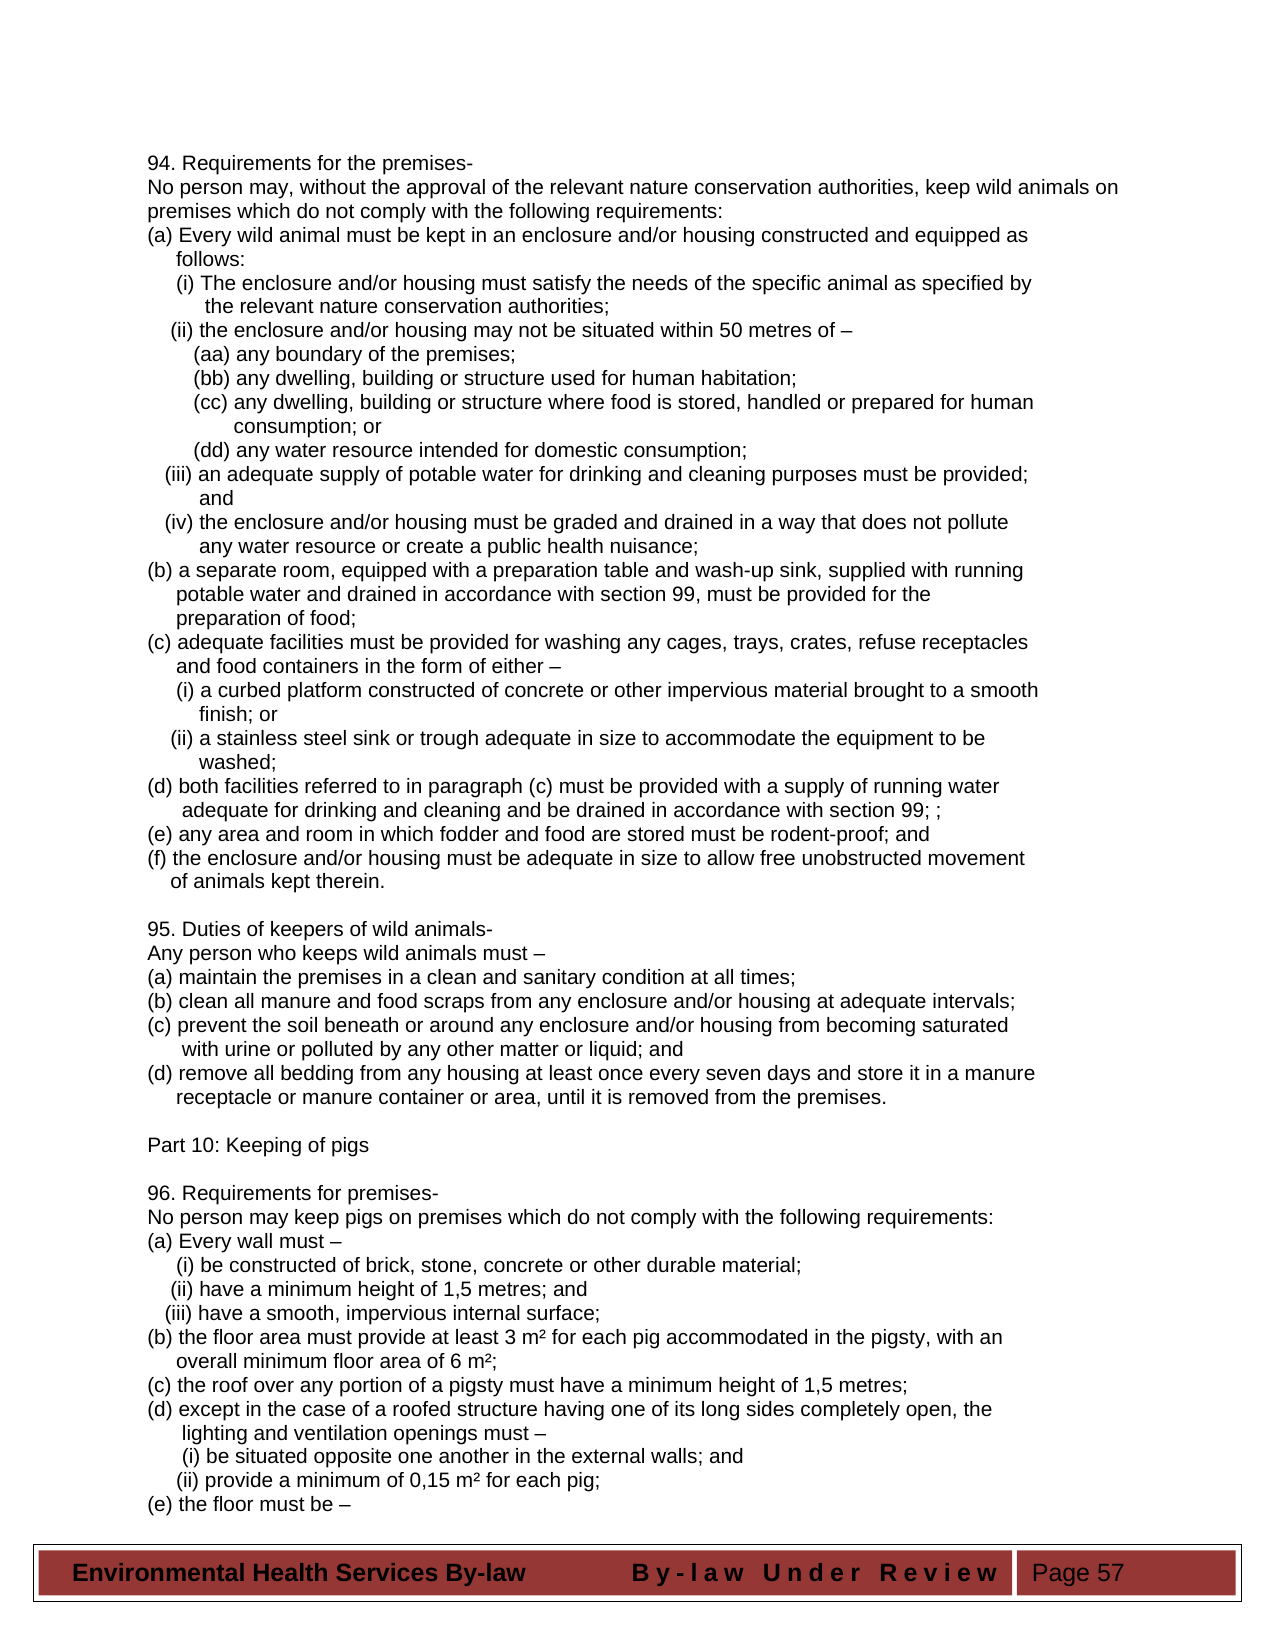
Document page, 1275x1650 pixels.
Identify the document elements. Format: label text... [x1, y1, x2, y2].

text consumption; or [147, 414, 1153, 438]
text potable water and drained in accordance with section 99, must be provided for the [147, 582, 1153, 606]
text (a) Every wall must – [147, 1229, 1153, 1253]
text the relevant nature conservation authorities; [147, 294, 1153, 318]
text (i) a curbed platform constructed of concrete or other impervious material brought to a smooth [147, 678, 1153, 702]
text (ii) have a minimum height of 1,5 metres; and [147, 1277, 1153, 1301]
text preparation of food; [147, 606, 1153, 630]
text (c) adequate facilities must be provided for washing any cages, trays, crates, refuse receptacles [147, 630, 1153, 654]
text 95. Duties of keepers of wild animals- [147, 917, 1153, 941]
text (dd) any water resource intended for domestic consumption; [147, 438, 1153, 462]
text (d) remove all bedding from any housing at least once every seven days and store it in a manure [147, 1061, 1153, 1085]
text (a) maintain the premises in a clean and sanitary condition at all times; [147, 965, 1153, 989]
text (ii) the enclosure and/or housing may not be situated within 50 metres of – [147, 318, 1153, 342]
text (c) prevent the soil beneath or around any enclosure and/or housing from becoming saturated [147, 1013, 1153, 1037]
text and [147, 486, 1153, 510]
text finish; or [147, 702, 1153, 726]
text (b) a separate room, equipped with a preparation table and wash-up sink, supplied with running [147, 558, 1153, 582]
text any water resource or create a public health nuisance; [147, 534, 1153, 558]
text follows: [147, 246, 1153, 270]
text (aa) any boundary of the premises; [147, 342, 1153, 366]
text (b) clean all manure and food scraps from any enclosure and/or housing at adequate intervals; [147, 989, 1153, 1013]
text adequate for drinking and cleaning and be drained in accordance with section 99; ; [147, 797, 1153, 821]
text washed; [147, 749, 1153, 773]
text (e) any area and room in which fodder and food are stored must be rodent-proof; and [147, 821, 1153, 845]
text (f) the enclosure and/or housing must be adequate in size to allow free unobstructed movement [147, 845, 1153, 869]
text (ii) a stainless steel sink or trough adequate in size to accommodate the equipment to be [147, 726, 1153, 749]
text (bb) any dwelling, building or structure used for human habitation; [147, 366, 1153, 390]
text 94. Requirements for the premises- [147, 122, 1153, 174]
text and food containers in the form of either – [147, 654, 1153, 678]
text 96. Requirements for premises- [147, 1181, 1153, 1205]
text No person may, without the approval of the relevant nature conservation authorities, keep wild animals on premises which do not comply with the following requirements: [147, 174, 1153, 222]
text (ii) provide a minimum of 0,15 m² for each pig; [147, 1468, 1153, 1492]
text lighting and ventilation openings must – [147, 1420, 1153, 1444]
text overall minimum floor area of 6 m²; [147, 1348, 1153, 1372]
text of animals kept therein. [147, 869, 1153, 893]
text receptacle or manure container or area, until it is removed from the premises. [147, 1085, 1153, 1109]
text (c) the roof over any portion of a pigsty must have a minimum height of 1,5 metres; [147, 1372, 1153, 1396]
text (i) The enclosure and/or housing must satisfy the needs of the specific animal as specified by [147, 270, 1153, 294]
text Part 10: Keeping of pigs [147, 1133, 1153, 1157]
text (i) be constructed of brick, stone, concrete or other durable material; [147, 1253, 1153, 1277]
text (i) be situated opposite one another in the external walls; and [147, 1444, 1153, 1468]
text (iv) the enclosure and/or housing must be graded and drained in a way that does not pollute [147, 510, 1153, 534]
text (e) the floor must be – [147, 1492, 1153, 1516]
text (iii) an adequate supply of potable water for drinking and cleaning purposes must be provided; [147, 462, 1153, 486]
text (iii) have a smooth, impervious internal surface; [147, 1301, 1153, 1324]
text (d) except in the case of a roofed structure having one of its long sides completely open, the [147, 1396, 1153, 1420]
text (d) both facilities referred to in paragraph (c) must be provided with a supply of running water [147, 773, 1153, 797]
text Any person who keeps wild animals must – [147, 941, 1153, 965]
text No person may keep pigs on premises which do not comply with the following requirements: [147, 1205, 1153, 1229]
text (cc) any dwelling, building or structure where food is stored, handled or prepared for human [147, 390, 1153, 414]
text (a) Every wild animal must be kept in an enclosure and/or housing constructed and equipped as [147, 222, 1153, 246]
text with urine or polluted by any other matter or liquid; and [147, 1037, 1153, 1061]
text (b) the floor area must provide at least 3 m² for each pig accommodated in the pigsty, with an [147, 1324, 1153, 1348]
